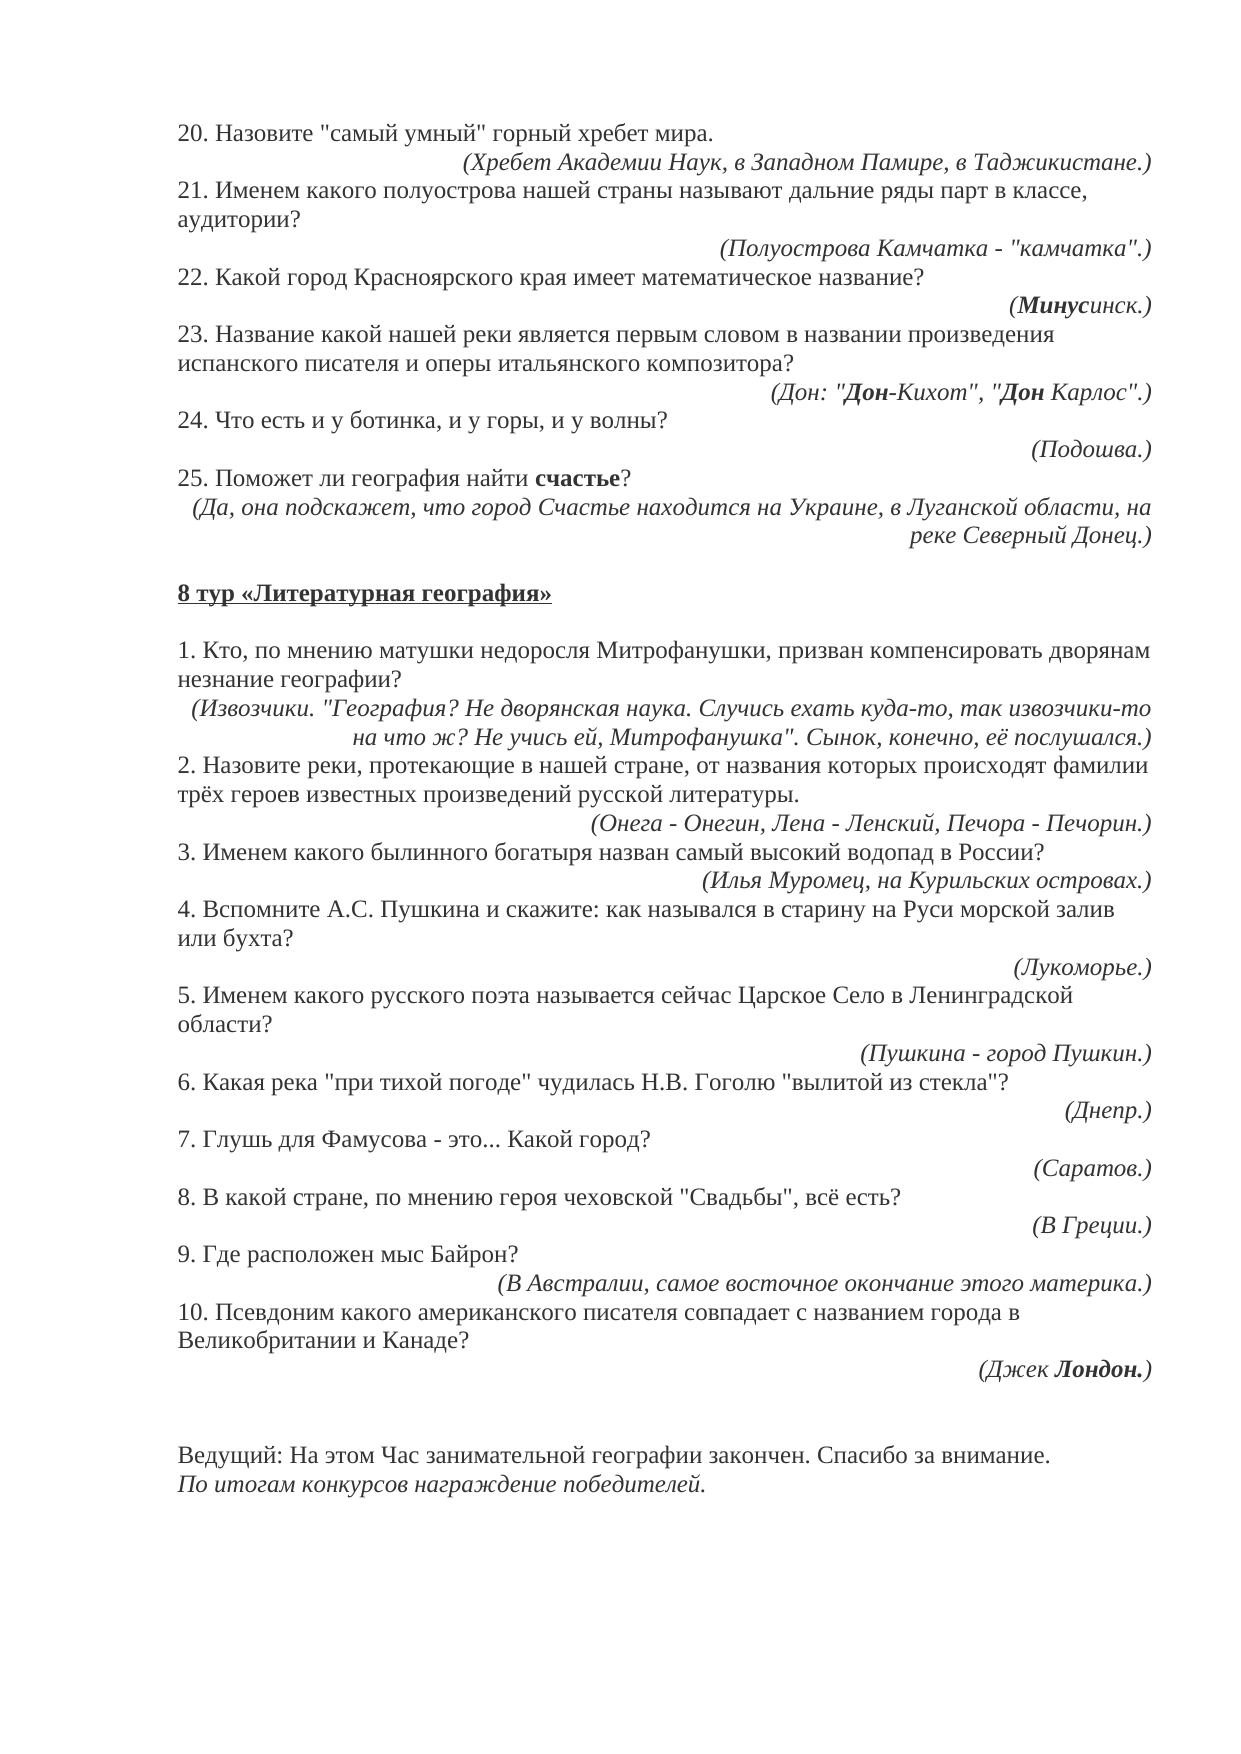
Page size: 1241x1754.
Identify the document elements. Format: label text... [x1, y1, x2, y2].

text (Подошва.) [177, 434, 1152, 463]
text 1. Кто, по мнению матушки недоросля Митрофанушки, призван компенсировать дворянам незнание географии? [177, 636, 1152, 693]
text (Лукоморье.) [177, 952, 1152, 981]
text (В Австралии, самое восточное окончание этого материка.) [177, 1268, 1152, 1297]
text (Онега - Онегин, Лена - Ленский, Печора - Печорин.) [177, 808, 1152, 837]
text (Да, она подскажет, что город Счастье находится на Украине, в Луганской области, на реке Северный Донец.) [177, 492, 1152, 549]
text 9. Где расположен мыс Байрон? [177, 1239, 1152, 1268]
text 4. Вспомните А.С. Пушкина и скажите: как назывался в старину на Руси морской залив или бухта? [177, 894, 1152, 952]
text 8. В какой стране, по мнению героя чеховской "Свадьбы", всё есть? [177, 1182, 1152, 1211]
text 8 тур «Литературная география» [177, 578, 1152, 607]
text (Извозчики. "География? Не дворянская наука. Случись ехать куда-то, так извозчики-то на что ж? Не учись ей, Митрофанушка". Сынок, конечно, её послушался.) [177, 693, 1152, 751]
text (Джек Лондон.) [177, 1354, 1152, 1383]
text 7. Глушь для Фамусова - это... Какой город? [177, 1124, 1152, 1153]
text (Днепр.) [177, 1096, 1152, 1124]
text (Хребет Академии Наук, в Западном Памире, в Таджикистане.) [177, 147, 1152, 176]
text (Минусинск.) [177, 291, 1152, 319]
text (Пушкина - город Пушкин.) [177, 1038, 1152, 1067]
text 3. Именем какого былинного богатыря назван самый высокий водопад в России? [177, 837, 1152, 866]
text (Дон: "Дон-Кихот", "Дон Карлос".) [177, 377, 1152, 406]
text 24. Что есть и у ботинка, и у горы, и у волны? [177, 406, 1152, 434]
text (Саратов.) [177, 1153, 1152, 1182]
text 5. Именем какого русского поэта называется сейчас Царское Село в Ленинградской области? [177, 981, 1152, 1038]
text (Полуострова Камчатка - "камчатка".) [177, 233, 1152, 262]
text (Илья Муромец, на Курильских островах.) [177, 866, 1152, 894]
text 2. Назовите реки, протекающие в нашей стране, от названия которых происходят фамилии трёх героев известных произведений русской литературы. [177, 751, 1152, 808]
text 6. Какая река "при тихой погоде" чудилась Н.В. Гоголю "вылитой из стекла"? [177, 1067, 1152, 1096]
text 22. Какой город Красноярского края имеет математическое название? [177, 262, 1152, 291]
text По итогам конкурсов награждение победителей. [177, 1469, 1152, 1498]
text 20. Назовите "самый умный" горный хребет мира. [177, 118, 1152, 147]
text 25. Поможет ли география найти счастье? [177, 463, 1152, 492]
text Ведущий: На этом Час занимательной географии закончен. Спасибо за внимание. [177, 1441, 1152, 1469]
text 23. Название какой нашей реки является первым словом в названии произведения испанского писателя и оперы итальянского композитора? [177, 319, 1152, 377]
text 10. Псевдоним какого американского писателя совпадает с названием города в Великобритании и Канаде? [177, 1297, 1152, 1354]
text 21. Именем какого полуострова нашей страны называют дальние ряды парт в классе, аудитории? [177, 176, 1152, 233]
text (В Греции.) [177, 1211, 1152, 1239]
